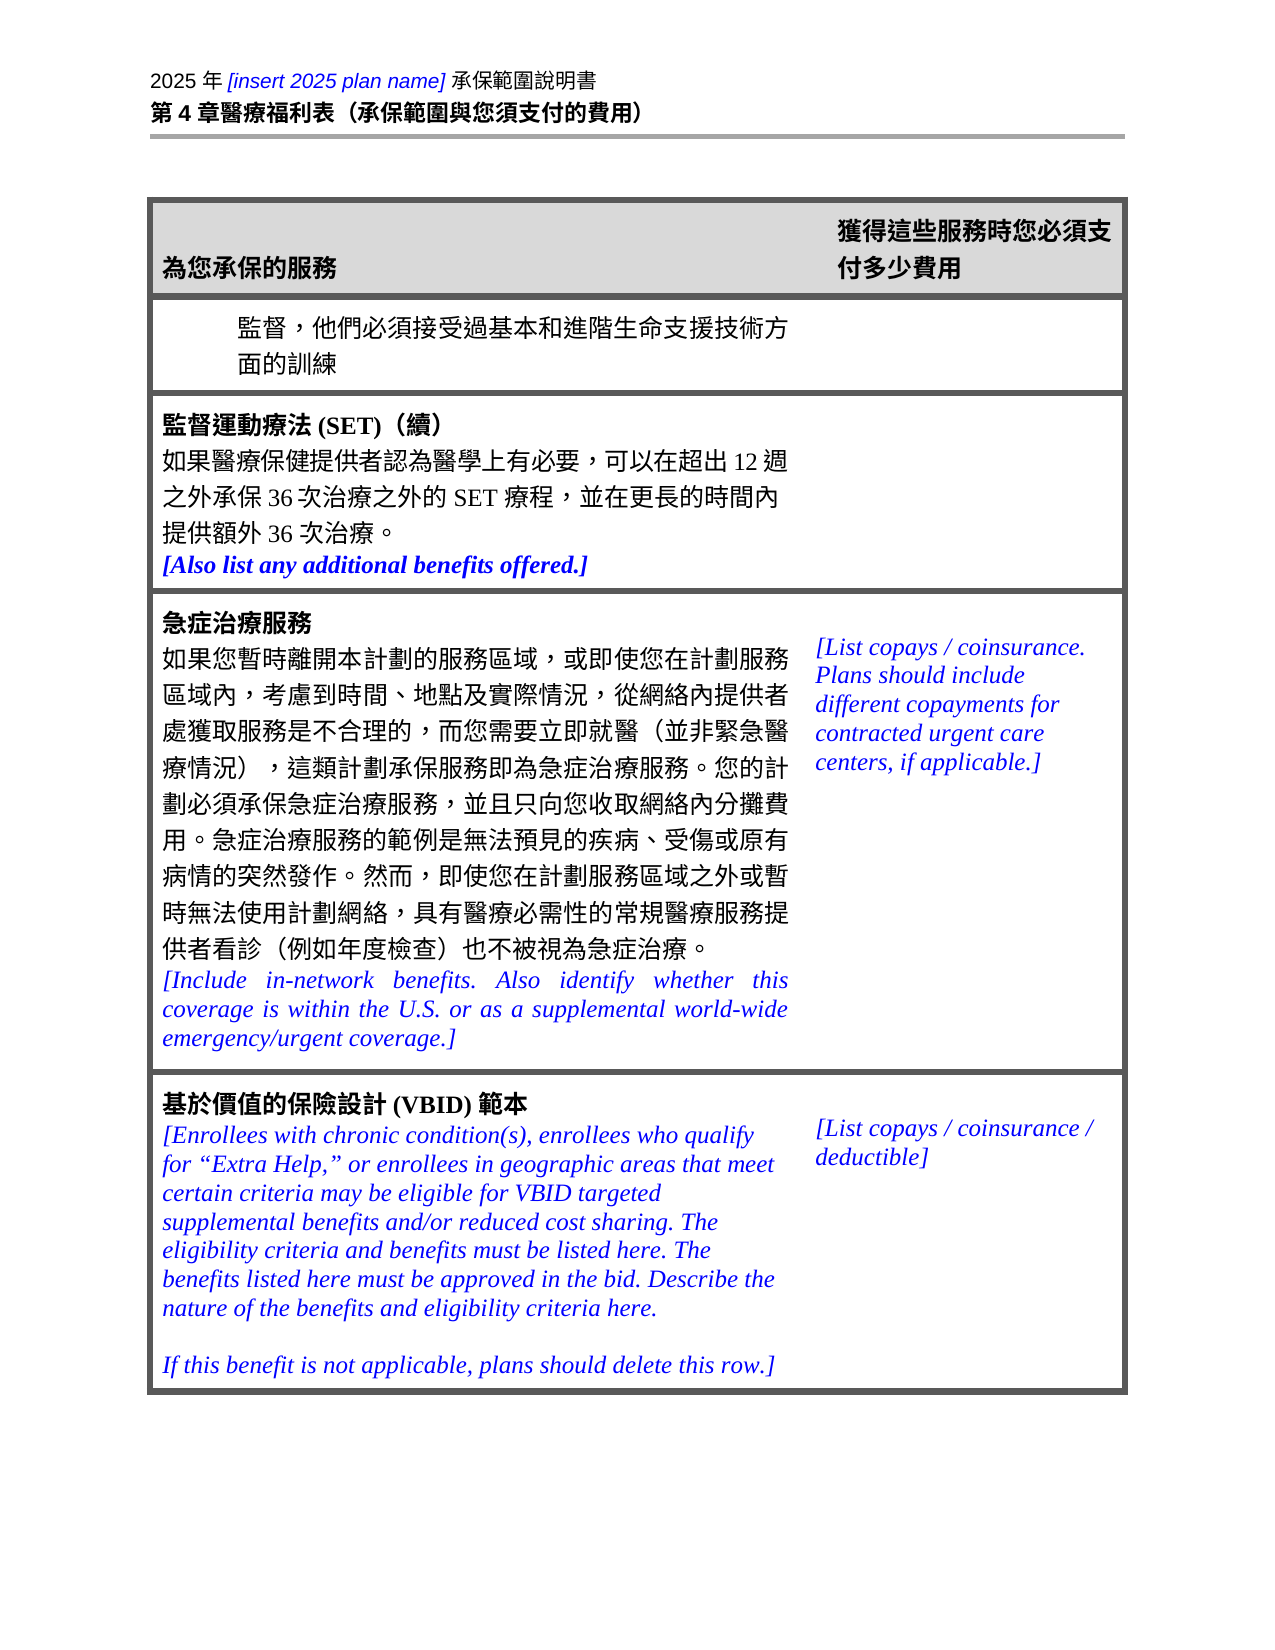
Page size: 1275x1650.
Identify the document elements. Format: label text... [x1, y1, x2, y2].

table_cell [List copays / coinsurance. Plans should include different copayments for contracted urgent care centers, if applicable.] [803, 594, 1122, 1069]
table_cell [153, 300, 803, 390]
table_cell 急症治療服務 如果您暫時離開本計劃的服務區域，或即使您在計劃服務區域內，考慮到時間、地點及實際情況，從網絡內提供者處獲取服務是不合理的，而您需要立即就醫（並非緊急醫療情況），這類計劃承保服務即為急症治療服務。您的計劃必須承保急症治療服務，並且只向您收取網絡內分攤費用。急症治療服務的範例是無法預見的疾病、受傷或原有病情的突然發作。然而，即使您在計劃服務區域之外或暫時無法使用計劃網絡，具有醫療必需性的常規醫療服務提供者看診（例如年度檢查）也不被視為急症治療。 [Include in-network benefits. Also identify whether this coverage is within the U.S. or as a supplemental world-wide emergency/urgent coverage.] [153, 594, 803, 1069]
table_cell 監督運動療法 (SET)（續） 如果醫療保健提供者認為醫學上有必要，可以在超出 12 週之外承保 36次治療之外的 SET 療程，並在更長的時間內提供額外 36 次治療。 [Also list any additional benefits offered.] [153, 396, 803, 588]
table_header 獲得這些服務時您必須支付多少費用 [825, 203, 1122, 293]
table_cell 基於價值的保險設計 (VBID) 範本 [Enrollees with chronic condition(s), enrollees who qualify for “Extra Help,” or enrollees in geographic areas that meet certain criteria may be eligible for VBID targeted supplemental benefits and/or reduced cost sharing. The eligibility criteria and benefits must be listed here. The benefits listed here must be approved in the bid. Describe the nature of the benefits and eligibility criteria here. If this benefit is not applicable, plans should delete this row.] [153, 1075, 803, 1388]
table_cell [803, 300, 1122, 390]
table_cell [803, 396, 1122, 588]
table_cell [803, 1075, 1122, 1388]
table_header 為您承保的服務 [153, 203, 825, 293]
